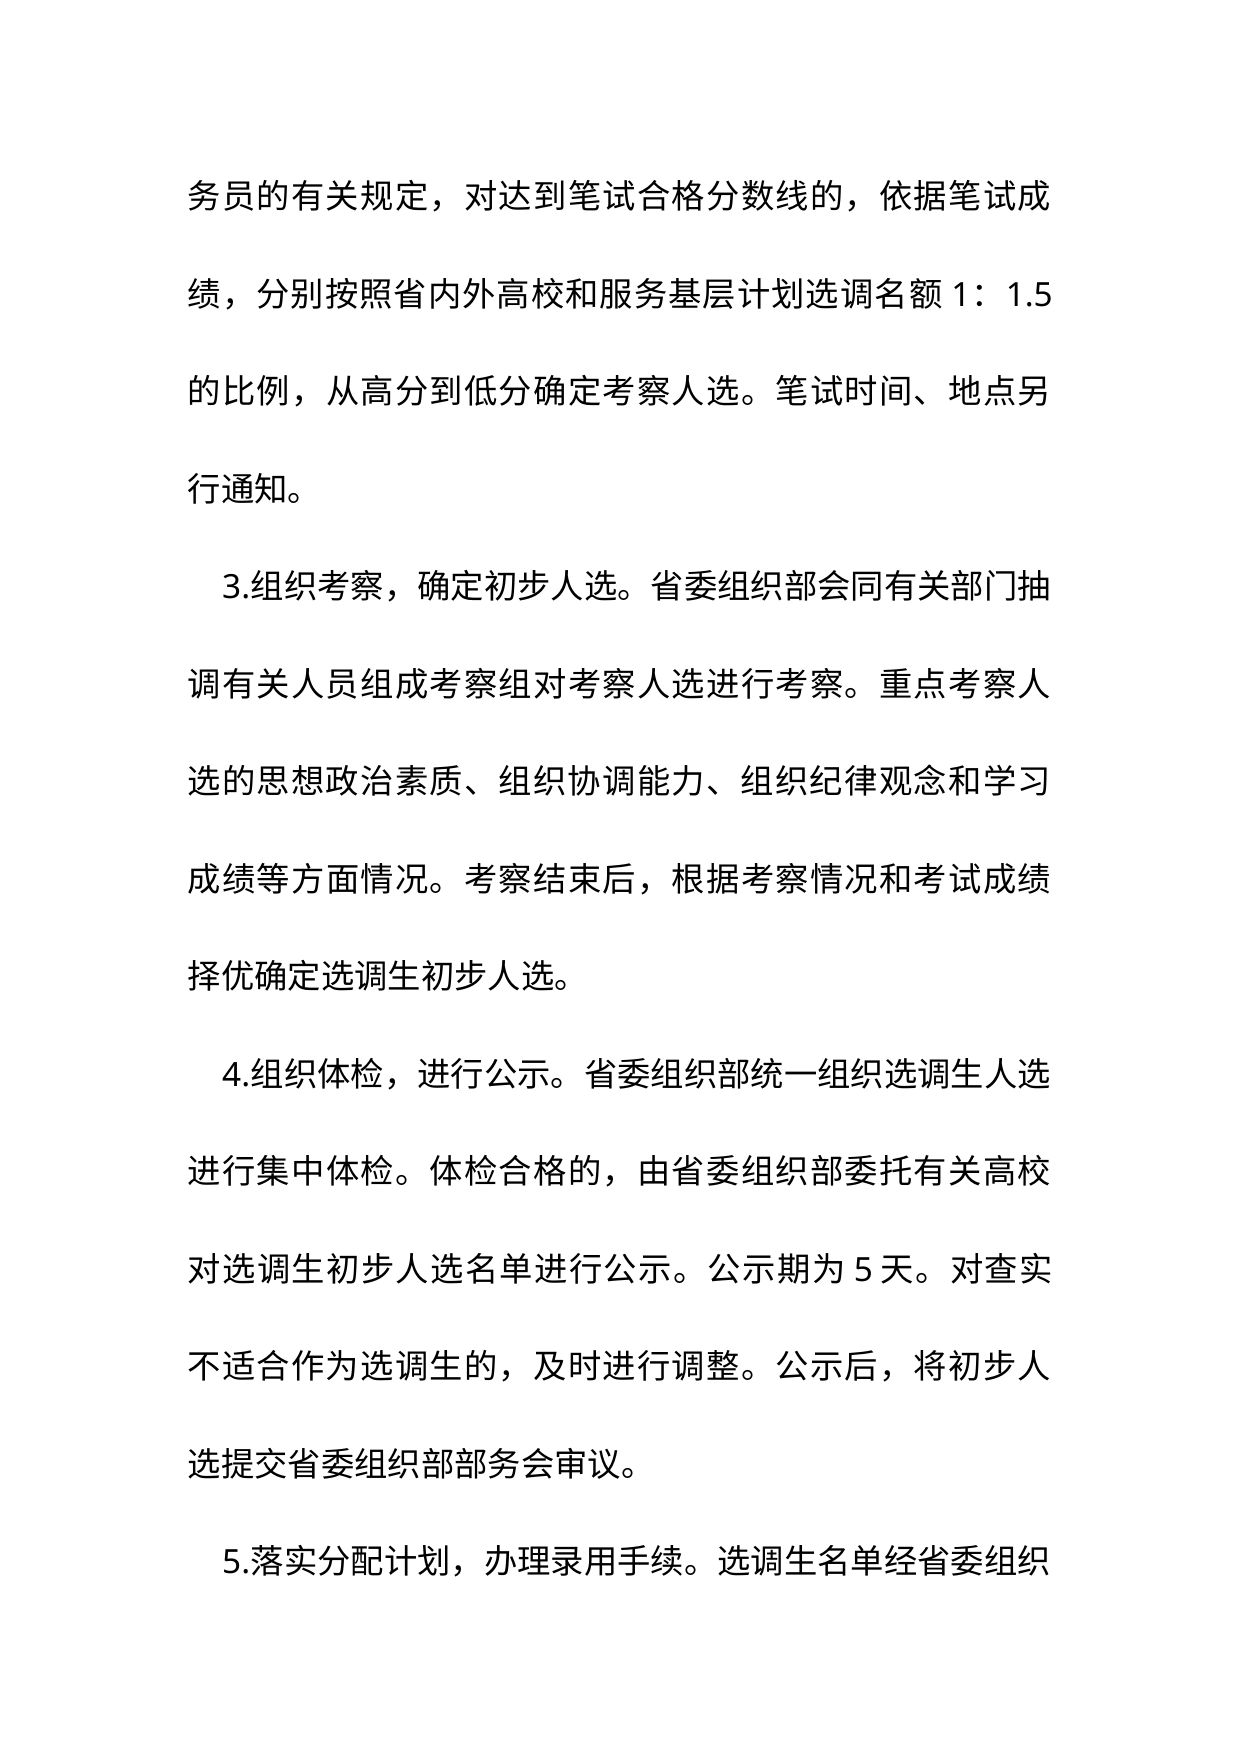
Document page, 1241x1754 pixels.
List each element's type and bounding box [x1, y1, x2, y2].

text [187, 162, 1053, 1592]
